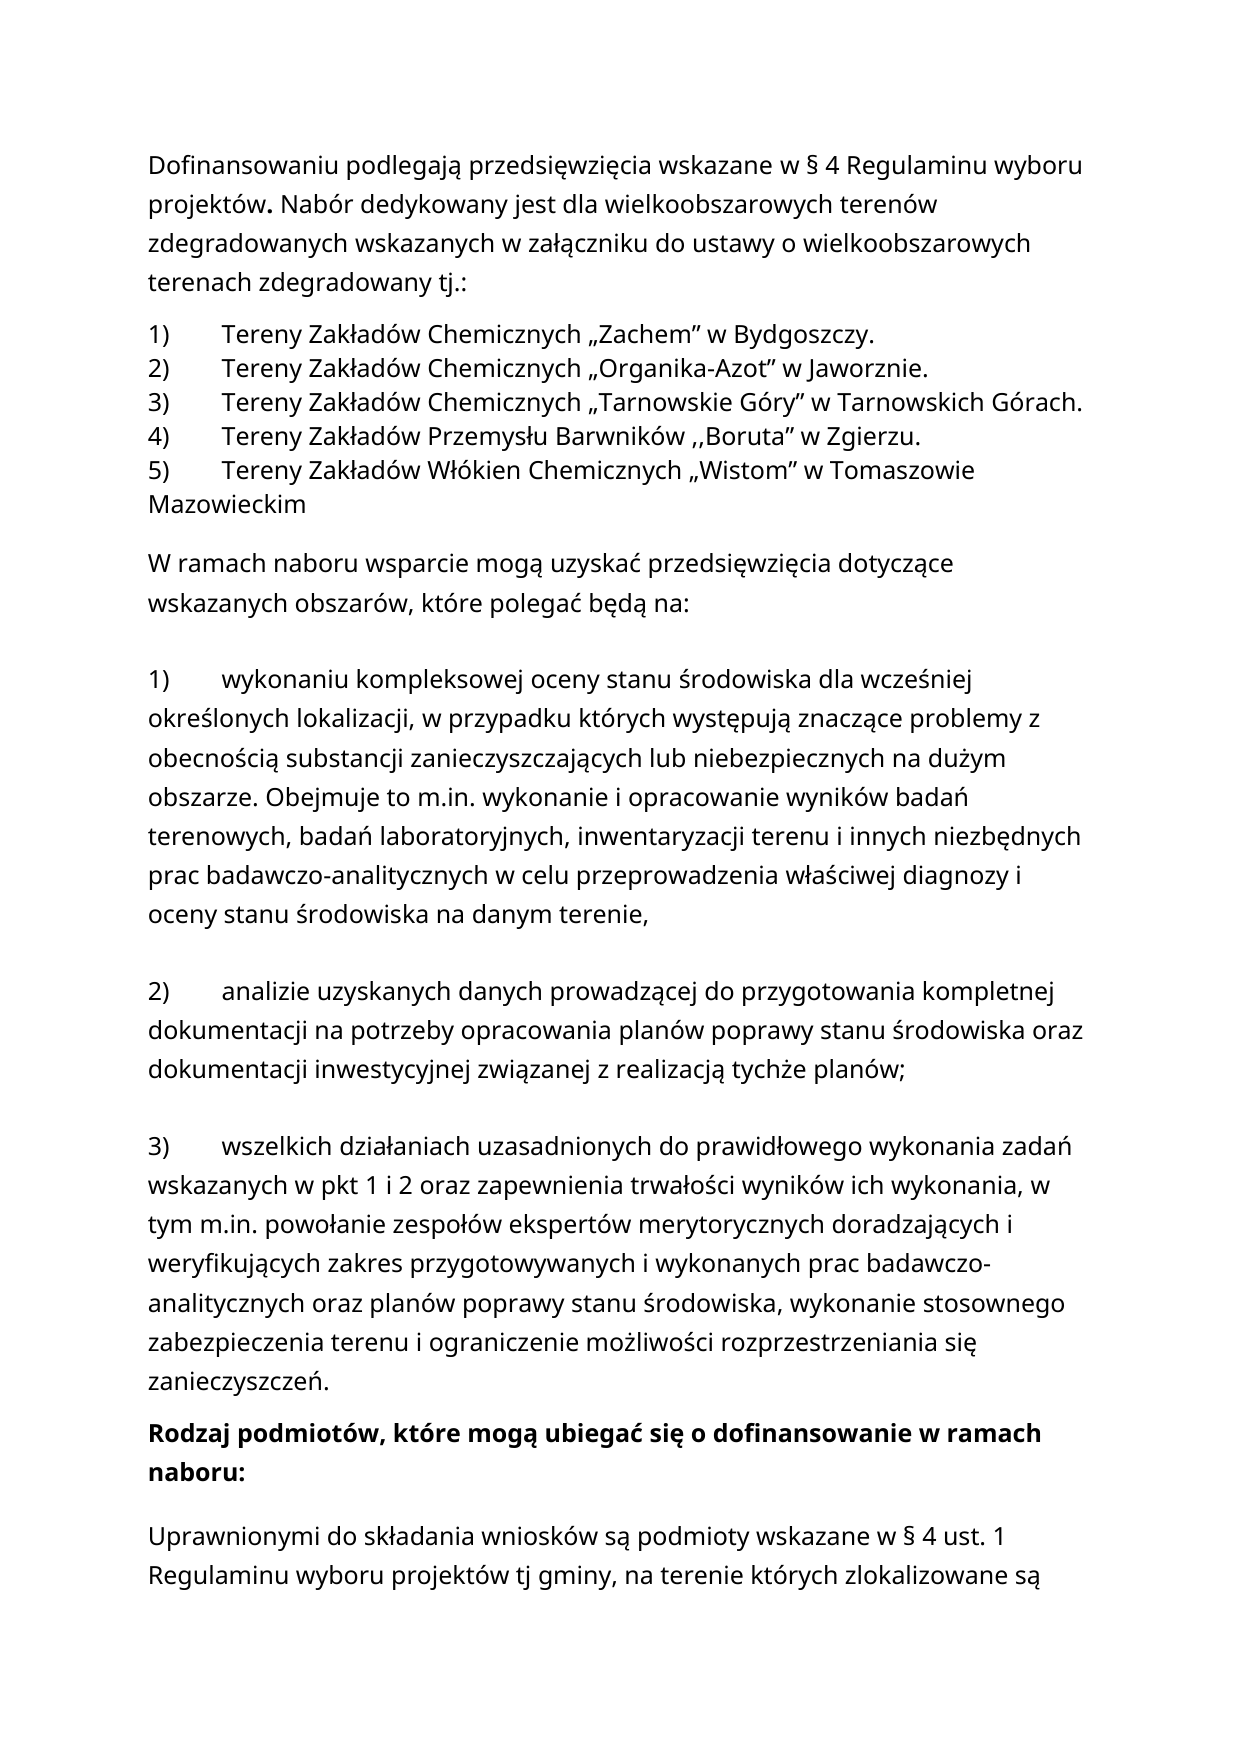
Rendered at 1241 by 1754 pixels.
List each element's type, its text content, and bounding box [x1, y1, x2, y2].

text 2) Tereny Zakładów Chemicznych „Organika-Azot” w Jaworznie. [148, 351, 1093, 385]
text 5) Tereny Zakładów Włókien Chemicznych „Wistom” w Tomaszowie Mazowieckim [148, 453, 1093, 521]
text 2) analizie uzyskanych danych prowadzącej do przygotowania kompletnej dokumentacji na potrzeby opracowania planów poprawy stanu środowiska oraz dokumentacji inwestycyjnej związanej z realizacją tychże planów; [148, 974, 1093, 1086]
text 1) wykonaniu kompleksowej oceny stanu środowiska dla wcześniej określonych lokalizacji, w przypadku których występują znaczące problemy z obecnością substancji zanieczyszczających lub niebezpiecznych na dużym obszarze. Obejmuje to m.in. wykonanie i opracowanie wyników badań terenowych, badań laboratoryjnych, inwentaryzacji terenu i innych niezbędnych prac badawczo-analitycznych w celu przeprowadzenia właściwej diagnozy i oceny stanu środowiska na danym terenie, [148, 662, 1093, 931]
text 3) wszelkich działaniach uzasadnionych do prawidłowego wykonania zadań wskazanych w pkt 1 i 2 oraz zapewnienia trwałości wyników ich wykonania, w tym m.in. powołanie zespołów ekspertów merytorycznych doradzających i weryfikujących zakres przygotowywanych i wykonanych prac badawczo-analitycznych oraz planów poprawy stanu środowiska, wykonanie stosownego zabezpieczenia terenu i ograniczenie możliwości rozprzestrzeniania się zanieczyszczeń. [148, 1129, 1093, 1398]
text 3) Tereny Zakładów Chemicznych „Tarnowskie Góry” w Tarnowskich Górach. [148, 385, 1093, 419]
text 1) Tereny Zakładów Chemicznych „Zachem” w Bydgoszczy. [148, 317, 1093, 351]
text Dofinansowaniu podlegają przedsięwzięcia wskazane w § 4 Regulaminu wyboru projektów. Nabór dedykowany jest dla wielkoobszarowych terenów zdegradowanych wskazanych w załączniku do ustawy o wielkoobszarowych terenach zdegradowany tj.: [148, 148, 1093, 299]
text 4) Tereny Zakładów Przemysłu Barwników ,,Boruta” w Zgierzu. [148, 419, 1093, 453]
text Rodzaj podmiotów, które mogą ubiegać się o dofinansowanie w ramach naboru: [148, 1415, 1093, 1488]
text W ramach naboru wsparcie mogą uzyskać przedsięwzięcia dotyczące wskazanych obszarów, które polegać będą na: [148, 546, 1093, 619]
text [148, 1519, 1093, 1592]
